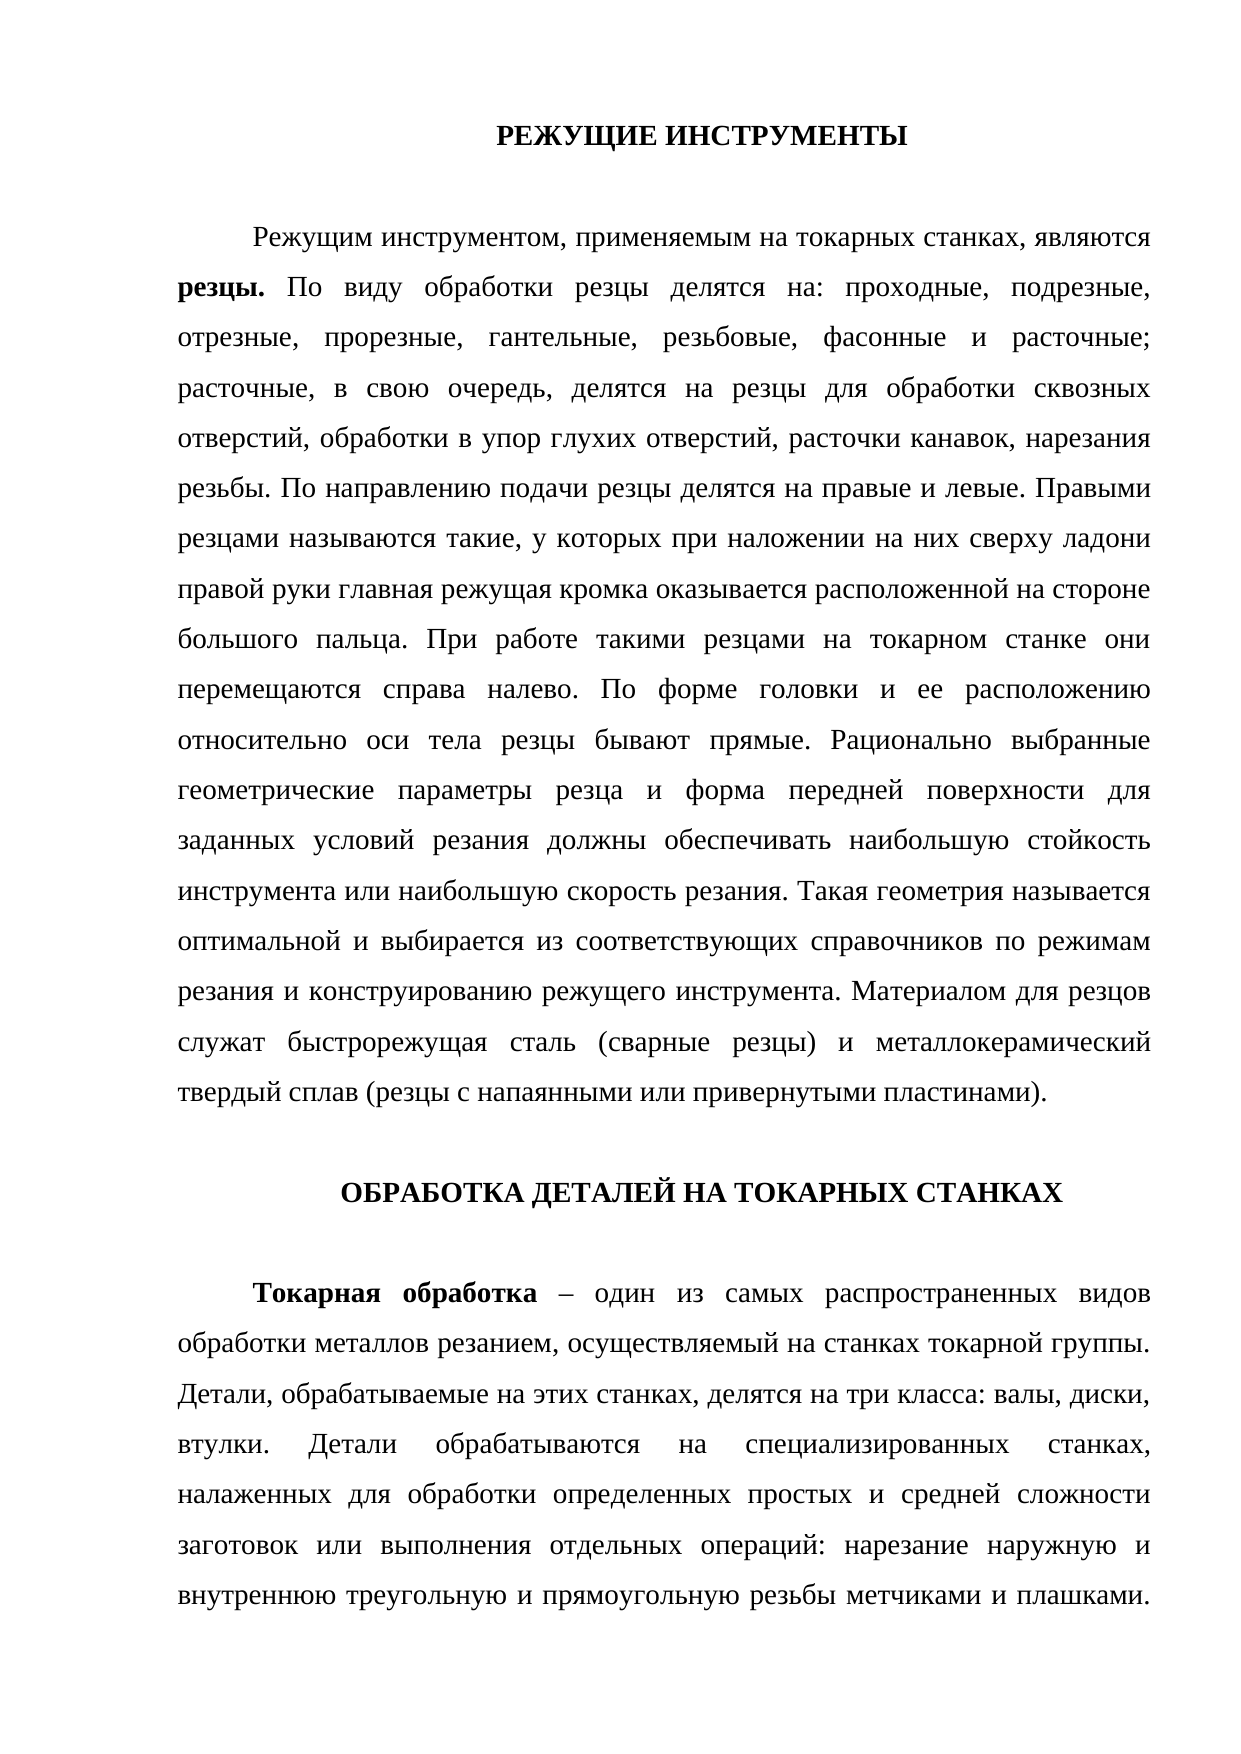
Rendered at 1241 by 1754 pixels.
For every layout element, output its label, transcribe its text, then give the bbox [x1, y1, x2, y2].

text Режущим инструментом, применяемым на токарных станках, являются резцы. По виду обработки резцы делятся на: проходные, подрезные, отрезные, прорезные, гантельные, резьбовые, фасонные и расточные; расточные, в свою очередь, делятся на резцы для обработки сквозных отверстий, обработки в упор глухих отверстий, расточки канавок, нарезания резьбы. По направлению подачи резцы делятся на правые и левые. Правыми резцами называются такие, у которых при наложении на них сверху ладони правой руки главная режущая кромка оказывается расположенной на стороне большого пальца. При работе такими резцами на токарном станке они перемещаются справа налево. По форме головки и ее расположению относительно оси тела резцы бывают прямые. Рационально выбранные геометрические параметры резца и форма передней поверхности для заданных условий резания должны обеспечивать наибольшую стойкость инструмента или наибольшую скорость резания. Такая геометрия называется оптимальной и выбирается из соответствующих справочников по режимам резания и конструированию режущего инструмента. Материалом для резцов служат быстрорежущая сталь (сварные резцы) и металлокерамический твердый сплав (резцы с напаянными или привернутыми пластинами). [177, 219, 1152, 1108]
text ОБРАБОТКА ДЕТАЛЕЙ НА ТОКАРНЫХ СТАНКАХ [177, 1175, 1152, 1208]
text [177, 1275, 1152, 1611]
text РЕЖУЩИЕ ИНСТРУМЕНТЫ [177, 118, 1152, 152]
